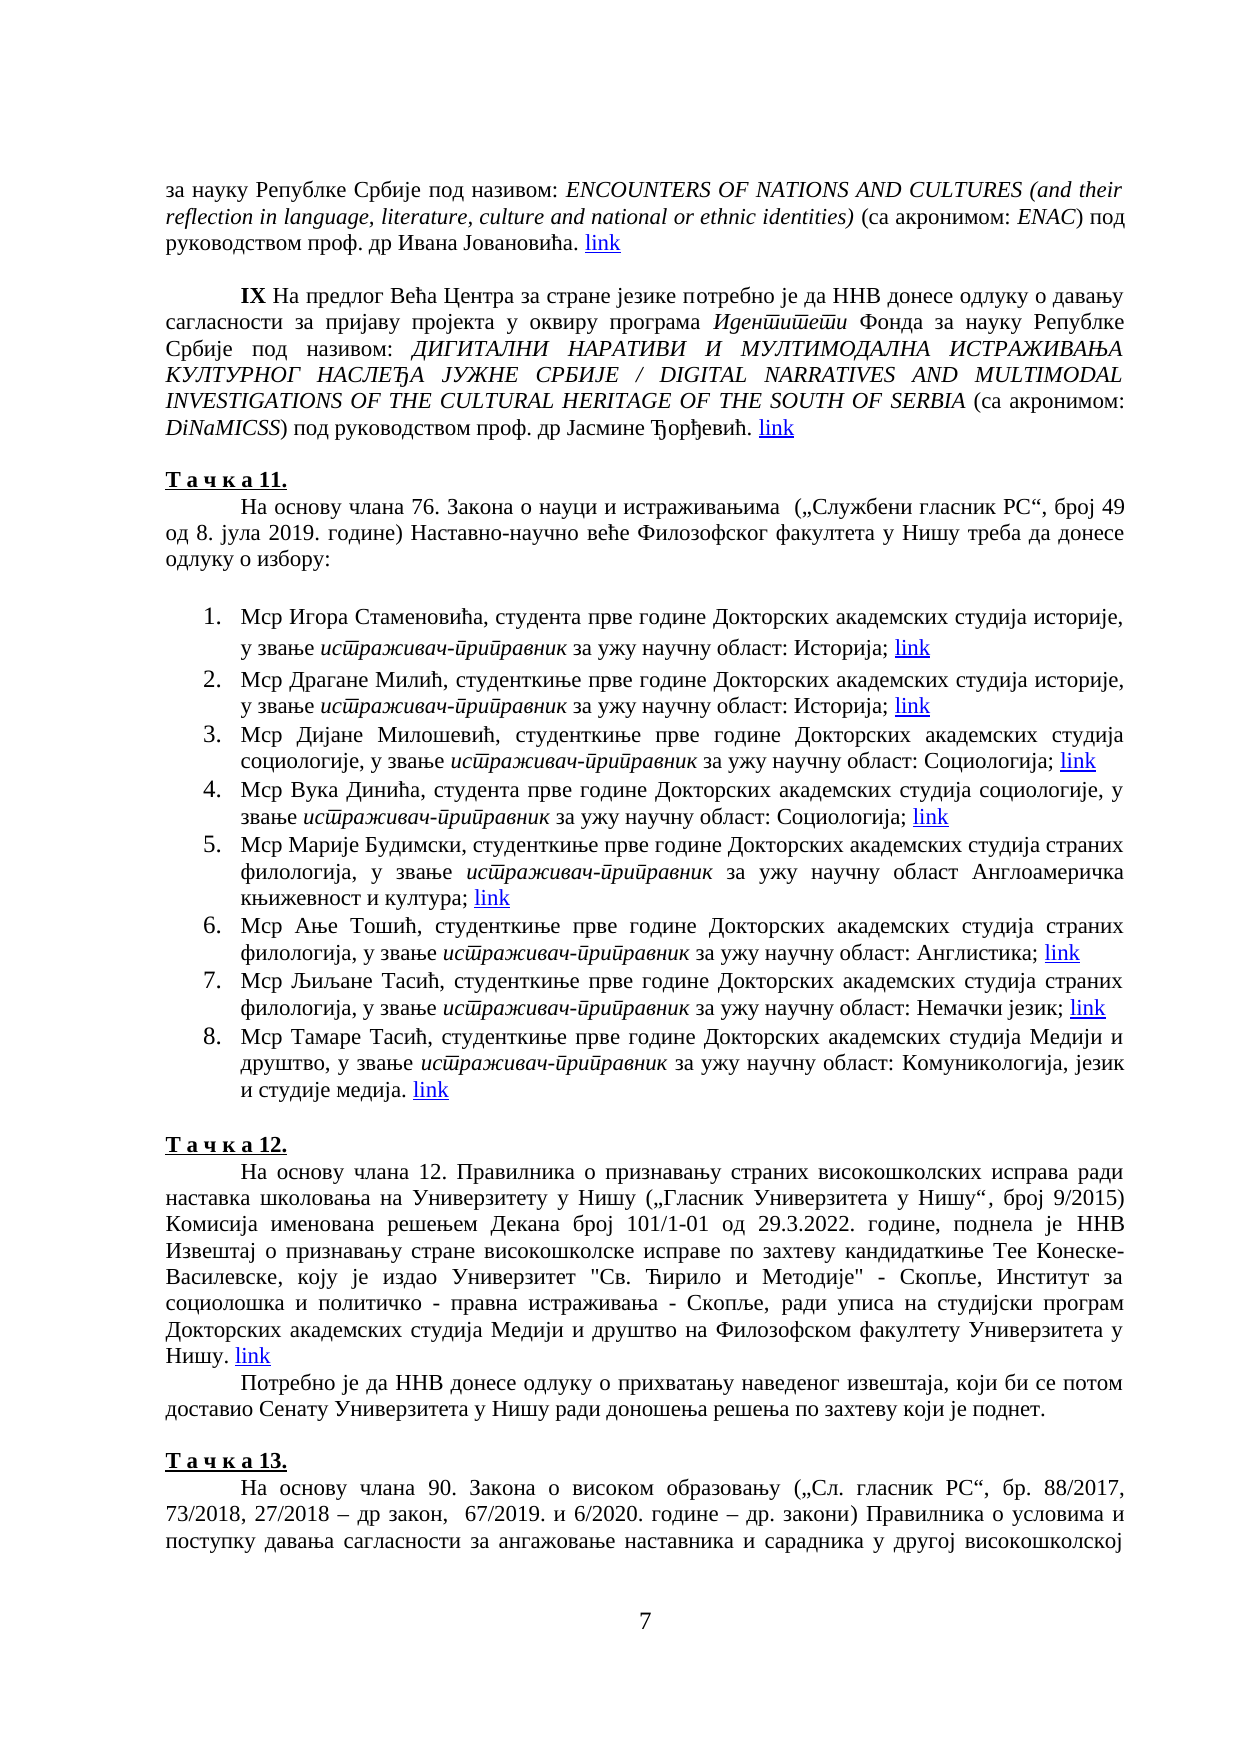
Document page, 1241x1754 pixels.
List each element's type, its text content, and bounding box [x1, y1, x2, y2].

list Мср Тамаре Тасић, студенткиње прве године Докторских академских студија Медији и друштво, у звање истраживач-приправник за ужу научну област: Комуникологија, језик и студије медија. link [203, 1021, 1125, 1102]
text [165, 1474, 1125, 1553]
text На основу члана 76. Закона о науци и истраживањима („Службени гласник РС“, број 49 од 8. јула 2019. године) Наставно-научно веће Филозофског факултета у Нишу треба да донесе одлуку о избору: [165, 493, 1125, 572]
text Т а ч к а 13. [165, 1448, 1125, 1474]
text Потребно је да ННВ донесе одлуку о прихватању наведеног извештаја, који би се потом доставио Сенату Универзитета у Нишу ради доношења решења по захтеву који је поднет. [165, 1368, 1125, 1421]
text На основу члана 12. Правилника о признавању страних високошколских исправа ради наставка школовања на Универзитету у Нишу („Гласник Универзитета у Нишу“, број 9/2015) Комисија именована решењем Декана број 101/1-01 од 29.3.2022. године, поднела је ННВ Извештај o признавању стране високошколске исправе по захтеву кандидаткиње Тее Конеске-Василевске, коју је издао Универзитет "Св. Ћирило и Методије" - Скопље, Институт за социолошка и политичко - правна истраживања - Скопље, ради уписа на студијски програм Докторских академских студија Медији и друштво на Филозофском факултету Универзитета у Нишу. link [165, 1158, 1125, 1368]
text Т а ч к а 12. [165, 1131, 1125, 1158]
list Mср Дијане Милошевић, студенткиње прве године Докторских академских студија социологије, у звање истраживач-приправник за ужу научну област: Социологија; link [203, 719, 1125, 774]
list Мср Марије Будимски, студенткиње прве године Докторских академских студија страних филологија, у звање истраживач-приправник за ужу научну област Англоамеричка књижевност и култура; link [203, 829, 1125, 911]
list Мср Драгане Милић, студенткиње прве године Докторских академских студија историје, у звање истраживач-приправник за ужу научну област: Историја; link [203, 664, 1125, 719]
list Мср Љиљане Тасић, студенткиње прве године Докторских академских студија страних филологија, у звање истраживач-приправник за ужу научну област: Немачки језик; link [203, 966, 1125, 1021]
text Т а ч к а 11. [165, 466, 1125, 493]
list Mср Вука Динића, студента прве године Докторских академских студија социологије, у звање истраживач-приправник за ужу научну област: Социологија; link [203, 774, 1125, 829]
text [165, 176, 1125, 256]
text IX На предлог Већа Центра за стране језике потребно је да ННВ донесе одлуку о давању сагласности за пријаву пројекта у оквиру програма Идентитети Фонда за науку Републке Србије под називом: Дигитални наративи и мултимодална истраживања културног наслеђа јужне Србије / Digital Narratives and Multimodal Investigations of the Cultural Heritage of the South of Serbia (са акронимом: DiNaMICSS) под руководством проф. др Јасмине Ђорђевић. link [165, 282, 1125, 440]
list Мср Ање Тошић, студенткиње прве године Докторских академских студија страних филологија, у звање истраживач-приправник за ужу научну област: Англистика; link [203, 911, 1125, 966]
list Мср Игора Стаменовића, студента прве године Докторских академских студија историје, у звање истраживач-приправник за ужу научну област: Историја; link [203, 601, 1125, 660]
